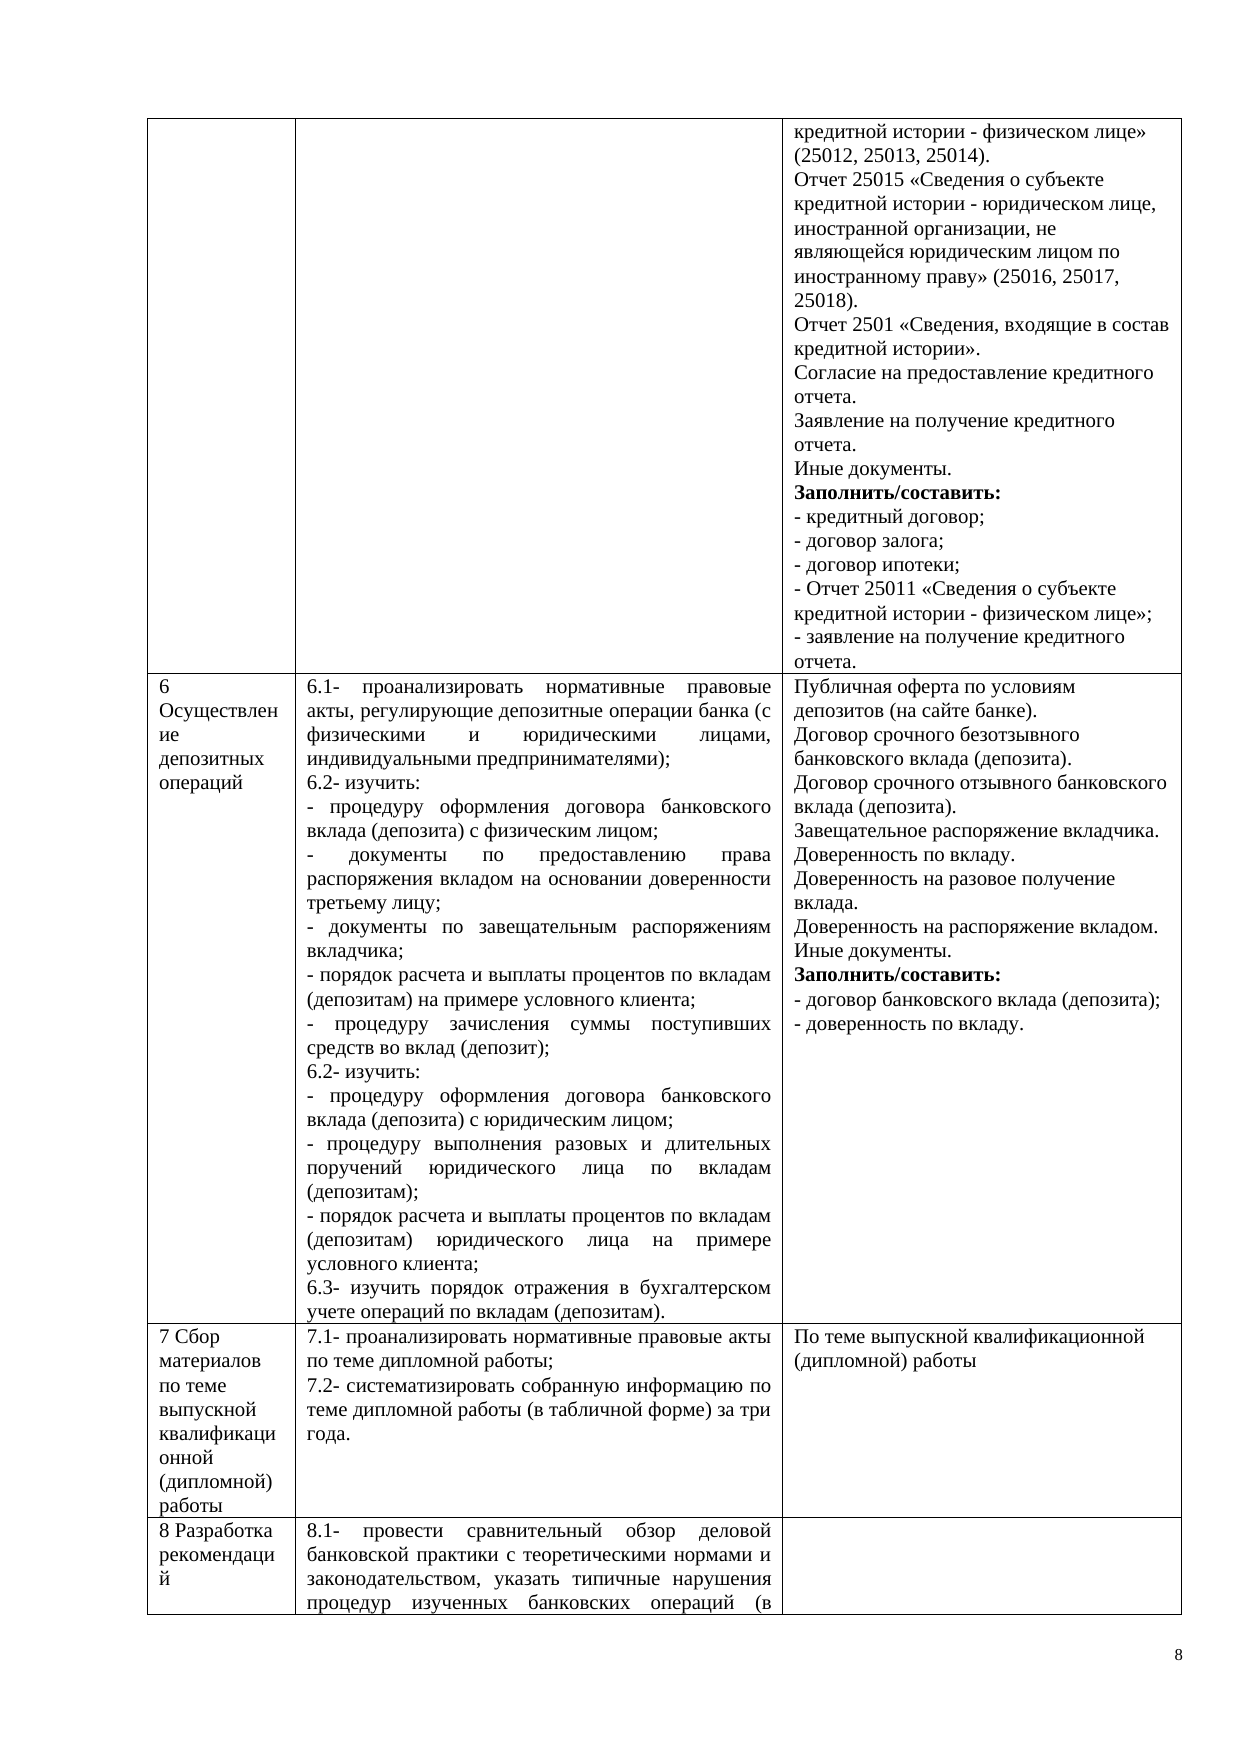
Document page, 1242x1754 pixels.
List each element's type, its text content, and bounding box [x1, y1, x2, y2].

table_cell 7.1- проанализировать нормативные правовые акты по теме дипломной работы; 7.2- систематизировать собранную информацию по теме дипломной работы (в табличной форме) за три года. [296, 1324, 782, 1517]
table_cell 7 Сбор материалов по теме выпускной квалификационной (дипломной) работы [148, 1324, 295, 1517]
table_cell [296, 119, 782, 673]
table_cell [296, 1518, 782, 1614]
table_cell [148, 1518, 295, 1614]
table_cell 6.1- проанализировать нормативные правовые акты, регулирующие депозитные операции банка (с физическими и юридическими лицами, индивидуальными предпринимателями); 6.2- изучить: - процедуру оформления договора банковского вклада (депозита) с физическим лицом; - документы по предоставлению права распоряжения вкладом на основании доверенности третьему лицу; - документы по завещательным распоряжениям вкладчика; - порядок расчета и выплаты процентов по вкладам (депозитам) на примере условного клиента; - процедуру зачисления суммы поступивших средств во вклад (депозит); 6.2- изучить: - процедуру оформления договора банковского вклада (депозита) с юридическим лицом; - процедуру выполнения разовых и длительных поручений юридического лица по вкладам (депозитам); - порядок расчета и выплаты процентов по вкладам (депозитам) юридического лица на примере условного клиента; 6.3- изучить порядок отражения в бухгалтерском учете операций по вкладам (депозитам). [296, 674, 782, 1323]
table_cell По теме выпускной квалификационной (дипломной) работы [783, 1324, 1181, 1517]
table_cell Публичная оферта по условиям депозитов (на сайте банке). Договор срочного безотзывного банковского вклада (депозита). Договор срочного отзывного банковского вклада (депозита). Завещательное распоряжение вкладчика. Доверенность по вкладу. Доверенность на разовое получение вклада. Доверенность на распоряжение вкладом. Иные документы. Заполнить/составить: - договор банковского вклада (депозита); - доверенность по вкладу. [783, 674, 1181, 1323]
table_cell 6 Осуществление депозитных операций [148, 674, 295, 1323]
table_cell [783, 119, 1181, 673]
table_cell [148, 119, 295, 673]
table_cell [783, 1518, 1181, 1614]
